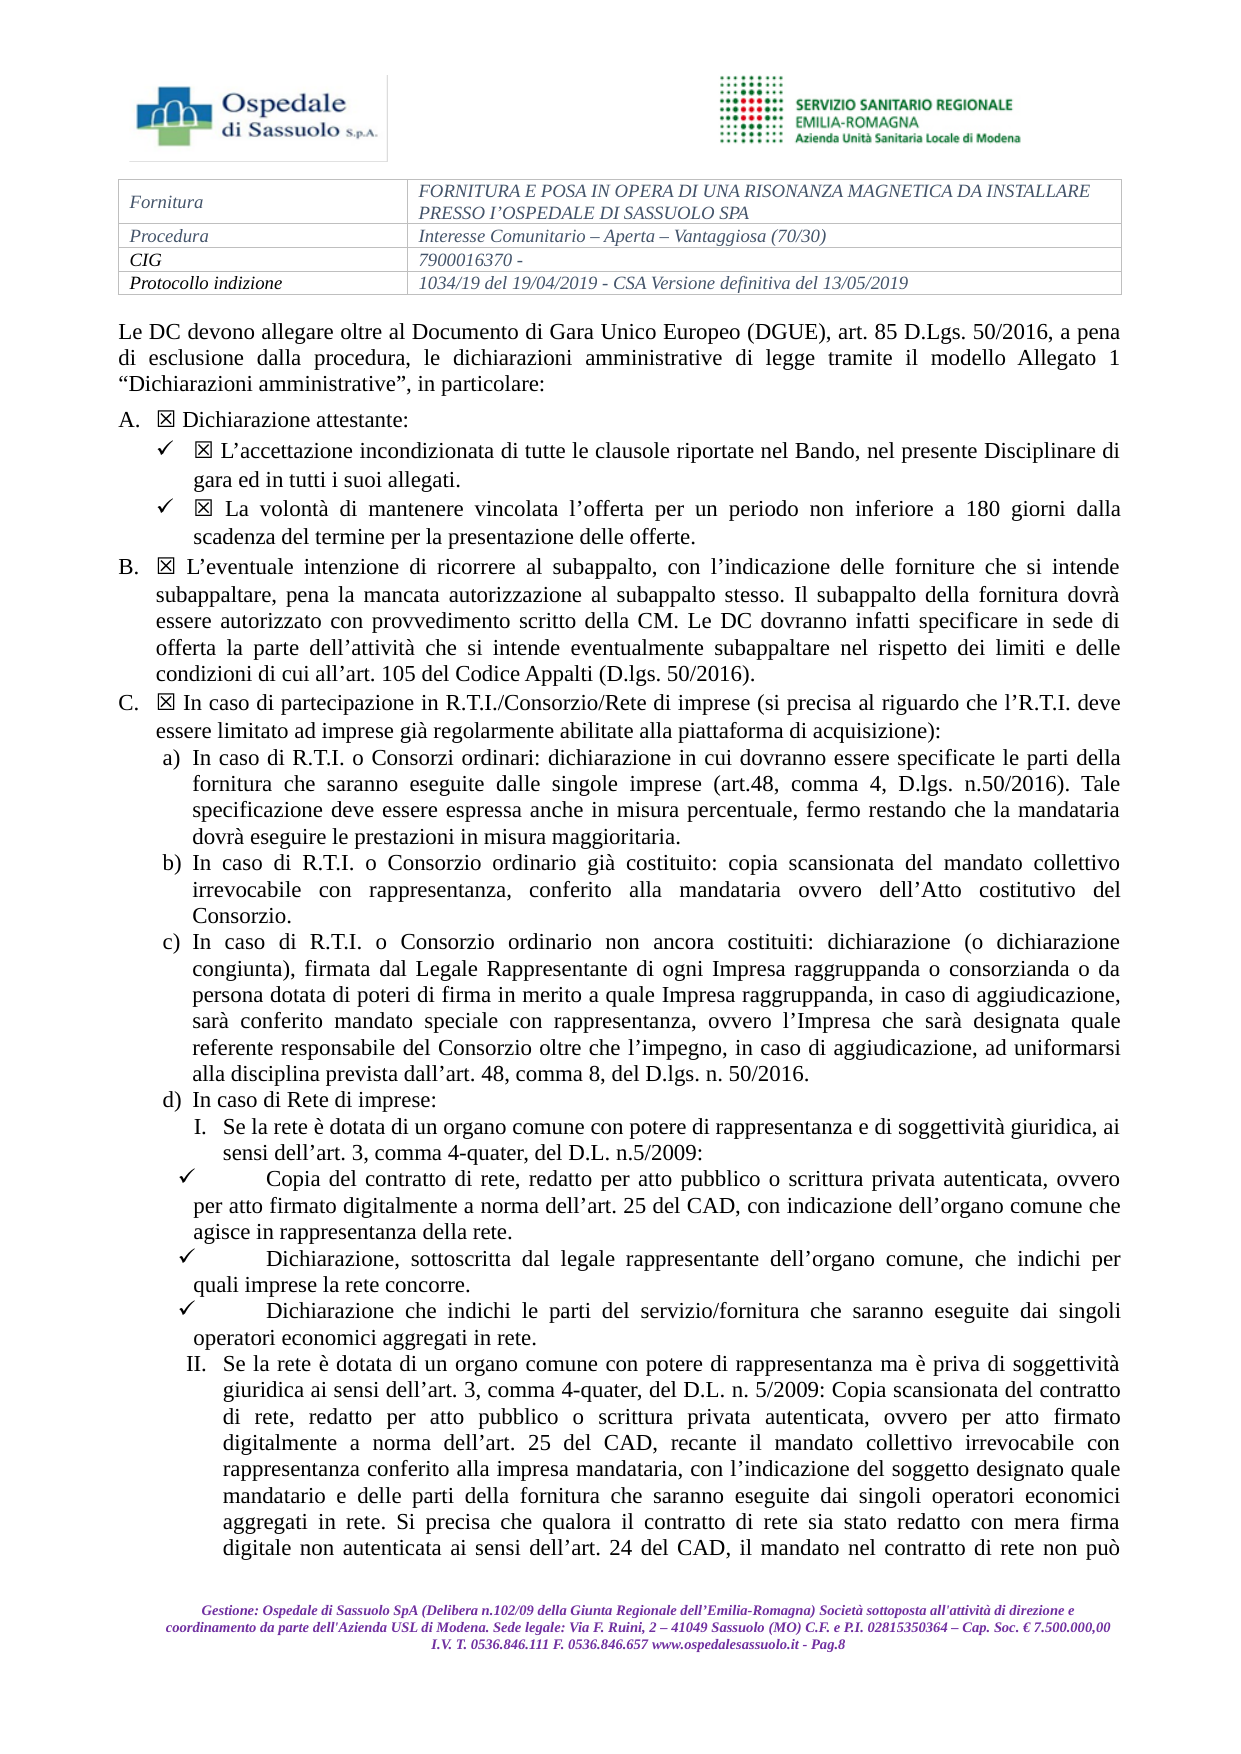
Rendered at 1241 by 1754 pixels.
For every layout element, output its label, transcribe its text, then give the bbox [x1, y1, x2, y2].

list In caso di partecipazione in R.T.I./Consorzio/Rete di imprese (si precisa al riguardo che l’R.T.I. deve essere limitato ad imprese già regolarmente abilitate alla piattaforma di acquisizione): [118, 686, 1122, 744]
picture [718, 75, 1023, 145]
list L’accettazione incondizionata di tutte le clausole riportate nel Bando, nel presente Disciplinare di gara ed in tutti i suoi allegati. [156, 434, 1122, 492]
list In caso di R.T.I. o Consorzio ordinario non ancora costituiti: dichiarazione (o dichiarazione congiunta), firmata dal Legale Rappresentante di ogni Impresa raggruppanda o consorzianda o da persona dotata di poteri di firma in merito a quale Impresa raggruppanda, in caso di aggiudicazione, sarà conferito mandato speciale con rappresentanza, ovvero l’Impresa che sarà designata quale referente responsabile del Consorzio oltre che l’impegno, in caso di aggiudicazione, ad uniformarsi alla disciplina prevista dall’art. 48, comma 8, del D.lgs. n. 50/2016. [162, 928, 1122, 1086]
picture [129, 75, 389, 163]
list In caso di R.T.I. o Consorzi ordinari: dichiarazione in cui dovranno essere specificate le parti della fornitura che saranno eseguite dalle singole imprese (art.48, comma 4, D.lgs. n.50/2016). Tale specificazione deve essere espressa anche in misura percentuale, fermo restando che la mandataria dovrà eseguire le prestazioni in misura maggioritaria. [162, 744, 1122, 849]
list In caso di R.T.I. o Consorzio ordinario già costituito: copia scansionata del mandato collettivo irrevocabile con rappresentanza, conferito alla mandataria ovvero dell’Atto costitutivo del Consorzio. [162, 849, 1122, 928]
list L’eventuale intenzione di ricorrere al subappalto, con l’indicazione delle forniture che si intende subappaltare, pena la mancata autorizzazione al subappalto stesso. Il subappalto della fornitura dovrà essere autorizzato con provvedimento scritto della CM. Le DC dovranno infatti specificare in sede di offerta la parte dell’attività che si intende eventualmente subappaltare nel rispetto dei limiti e delle condizioni di cui all’art. 105 del Codice Appalti (D.lgs. 50/2016). [118, 549, 1122, 686]
list In caso di Rete di imprese: [162, 1086, 1122, 1113]
text Le DC devono allegare oltre al Documento di Gara Unico Europeo (DGUE), art. 85 D.Lgs. 50/2016, a pena di esclusione dalla procedura, le dichiarazioni amministrative di legge tramite il modello Allegato 1 “Dichiarazioni amministrative”, in particolare: [118, 318, 1122, 397]
list Se la rete è dotata di un organo comune con potere di rappresentanza e di soggettività giuridica, ai sensi dell’art. 3, comma 4-quater, del D.L. n.5/2009: [207, 1113, 1122, 1166]
list Dichiarazione attestante: [118, 403, 1122, 434]
list Dichiarazione, sottoscritta dal legale rappresentante dell’organo comune, che indichi per quali imprese la rete concorre. [177, 1244, 1122, 1297]
list Copia del contratto di rete, redatto per atto pubblico o scrittura privata autenticata, ovvero per atto firmato digitalmente a norma dell’art. 25 del CAD, con indicazione dell’organo comune che agisce in rappresentanza della rete. [177, 1166, 1122, 1244]
list La volontà di mantenere vincolata l’offerta per un periodo non inferiore a 180 giorni dalla scadenza del termine per la presentazione delle offerte. [156, 492, 1122, 549]
list Dichiarazione che indichi le parti del servizio/fornitura che saranno eseguite dai singoli operatori economici aggregati in rete. [177, 1297, 1122, 1350]
